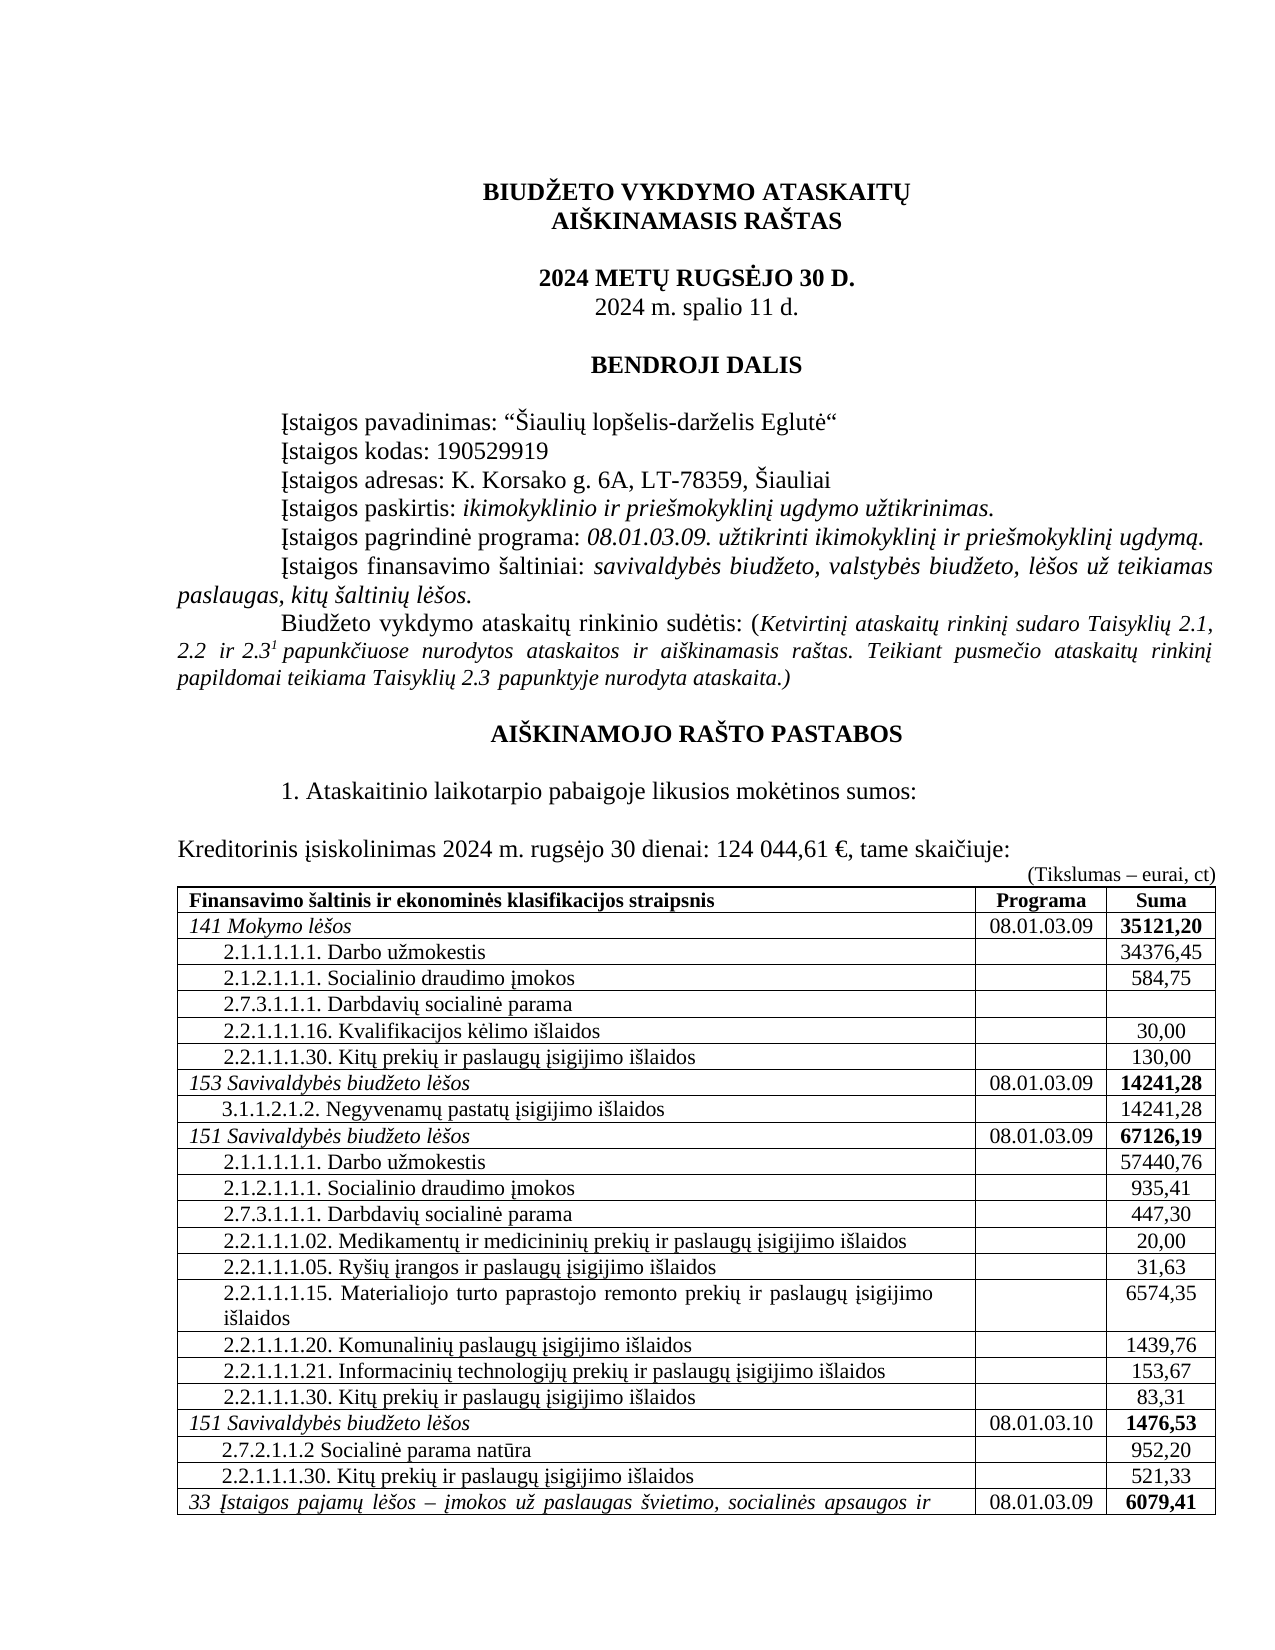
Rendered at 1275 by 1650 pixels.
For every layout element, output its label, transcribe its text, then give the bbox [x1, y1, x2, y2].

table_cell 6574,35 [1107, 1280, 1215, 1331]
table_cell [976, 1018, 1106, 1043]
table_cell 35121,20 [1107, 913, 1215, 938]
table_cell [976, 965, 1106, 990]
table_cell [945, 965, 975, 990]
table_cell 2.2.1.1.1.16. Kvalifikacijos kėlimo išlaidos [212, 1018, 945, 1043]
table_cell 2.7.3.1.1.1. Darbdavių socialinė parama [212, 991, 945, 1017]
text 2024 METŲ RUGSĖJO 30 D. [177, 263, 1216, 292]
table_cell [178, 965, 212, 990]
table_cell 2.7.3.1.1.1. Darbdavių socialinė parama [212, 1201, 945, 1227]
table_cell [945, 913, 975, 938]
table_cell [178, 1489, 945, 1514]
table_cell 1476,53 [1107, 1410, 1215, 1436]
table_cell [976, 1437, 1106, 1462]
table_cell 08.01.03.09 [976, 1070, 1106, 1095]
table_cell 153 Savivaldybės biudžeto lėšos [178, 1070, 945, 1095]
table_cell [976, 1280, 1106, 1331]
table_cell 447,30 [1107, 1201, 1215, 1227]
table_cell [945, 1410, 975, 1436]
table_cell [178, 1149, 212, 1174]
table_cell 67126,19 [1107, 1123, 1215, 1148]
table_cell [945, 1489, 975, 1514]
table_cell [945, 1358, 975, 1383]
table_cell [178, 1044, 212, 1069]
text 1. Ataskaitinio laikotarpio pabaigoje likusios mokėtinos sumos: [177, 776, 1216, 805]
table_cell [976, 1463, 1106, 1488]
text Įstaigos kodas: 190529919 [177, 436, 1216, 465]
text BIUDŽETO VYKDYMO ATASKAITŲ [177, 177, 1216, 206]
table_cell 08.01.03.10 [976, 1410, 1106, 1436]
table_cell [976, 1228, 1106, 1253]
table_cell [945, 1280, 975, 1331]
text Įstaigos adresas: K. Korsako g. 6A, LT-78359, Šiauliai [177, 465, 1216, 493]
table_header Programa [976, 888, 1106, 912]
table_cell [178, 1280, 212, 1331]
table_header [945, 888, 975, 912]
table_cell 2.2.1.1.1.30. Kitų prekių ir paslaugų įsigijimo išlaidos [178, 1463, 945, 1488]
table_cell 14241,28 [1107, 1070, 1215, 1095]
table_cell 2.2.1.1.1.02. Medikamentų ir medicininių prekių ir paslaugų įsigijimo išlaidos [212, 1228, 945, 1253]
table_cell 584,75 [1107, 965, 1215, 990]
table_cell [178, 1358, 212, 1383]
table_cell 130,00 [1107, 1044, 1215, 1069]
table_cell [945, 1070, 975, 1095]
table_cell [945, 1228, 975, 1253]
table_cell [945, 1332, 975, 1357]
table_cell 14241,28 [1107, 1096, 1215, 1122]
table_cell 151 Savivaldybės biudžeto lėšos [178, 1410, 945, 1436]
table_cell 151 Savivaldybės biudžeto lėšos [178, 1123, 945, 1148]
table_header Suma [1107, 888, 1215, 912]
table_cell 2.1.2.1.1.1. Socialinio draudimo įmokos [212, 1175, 945, 1200]
table_cell 08.01.03.09 [976, 1123, 1106, 1148]
table_cell [945, 1175, 975, 1200]
text Įstaigos pagrindinė programa: 08.01.03.09. užtikrinti ikimokyklinį ir priešmokyklinį ugdymą. [177, 522, 1216, 551]
table_cell [976, 1149, 1106, 1174]
table_cell 1439,76 [1107, 1332, 1215, 1357]
table_cell [178, 1018, 212, 1043]
table_cell 2.2.1.1.1.20. Komunalinių paslaugų įsigijimo išlaidos [212, 1332, 945, 1357]
table_cell 2.1.1.1.1.1. Darbo užmokestis [212, 939, 945, 964]
text 2024 m. spalio 11 d. [177, 292, 1216, 321]
table_header Finansavimo šaltinis ir ekonominės klasifikacijos straipsnis [178, 888, 945, 912]
table_cell [945, 991, 975, 1017]
table_cell [976, 1096, 1106, 1122]
table_cell 2.2.1.1.1.30. Kitų prekių ir paslaugų įsigijimo išlaidos [212, 1044, 945, 1069]
table_cell 2.7.2.1.1.2 Socialinė parama natūra [178, 1437, 945, 1462]
table_cell [945, 1044, 975, 1069]
table_cell [976, 939, 1106, 964]
table_cell 34376,45 [1107, 939, 1215, 964]
table_cell 153,67 [1107, 1358, 1215, 1383]
table_cell 2.2.1.1.1.30. Kitų prekių ir paslaugų įsigijimo išlaidos [212, 1384, 945, 1409]
text (Tikslumas – eurai, ct) [177, 862, 1216, 886]
table_cell [945, 1437, 975, 1462]
table_cell [945, 1201, 975, 1227]
table_cell [178, 939, 212, 964]
text Kreditorinis įsiskolinimas 2024 m. rugsėjo 30 dienai: 124 044,61 €, tame skaičiuje: [177, 834, 1216, 862]
table_cell 2.1.2.1.1.1. Socialinio draudimo įmokos [212, 965, 945, 990]
table_cell [945, 1096, 975, 1122]
text AIŠKINAMOJO RAŠTO PASTABOS [177, 719, 1216, 747]
text Įstaigos paskirtis: ikimokyklinio ir priešmokyklinį ugdymo užtikrinimas. [177, 493, 1216, 522]
table_cell 83,31 [1107, 1384, 1215, 1409]
table_cell [976, 1175, 1106, 1200]
table_cell [178, 1254, 212, 1279]
text AIŠKINAMASIS RAŠTAS [177, 206, 1216, 235]
text Biudžeto vykdymo ataskaitų rinkinio sudėtis: (Ketvirtinį ataskaitų rinkinį sudaro Taisyklių 2.1, 2.2 ir 2.31 papunkčiuose nurodytos ataskaitos ir aiškinamasis raštas. Teikiant pusmečio ataskaitų rinkinį papildomai teikiama Taisyklių 2.3 papunktyje nurodyta ataskaita.) [177, 608, 1216, 690]
table_cell 935,41 [1107, 1175, 1215, 1200]
table_cell [178, 991, 212, 1017]
table_cell 6079,41 [1107, 1489, 1215, 1514]
table_cell [945, 1254, 975, 1279]
table_cell 952,20 [1107, 1437, 1215, 1462]
table_cell [976, 1044, 1106, 1069]
table_cell 3.1.1.2.1.2. Negyvenamų pastatų įsigijimo išlaidos [178, 1096, 945, 1122]
table_cell [945, 939, 975, 964]
table_cell [178, 1384, 212, 1409]
table_cell 2.2.1.1.1.05. Ryšių įrangos ir paslaugų įsigijimo išlaidos [212, 1254, 945, 1279]
table_cell [976, 1384, 1106, 1409]
table_cell [945, 1149, 975, 1174]
table_cell [976, 991, 1106, 1017]
table_cell [945, 1018, 975, 1043]
table_cell 08.01.03.09 [976, 913, 1106, 938]
table_cell [178, 1228, 212, 1253]
table_cell 521,33 [1107, 1463, 1215, 1488]
table_cell [178, 1332, 212, 1357]
table_cell [945, 1123, 975, 1148]
table_cell 2.2.1.1.1.21. Informacinių technologijų prekių ir paslaugų įsigijimo išlaidos [212, 1358, 945, 1383]
table_cell 57440,76 [1107, 1149, 1215, 1174]
table_cell [976, 1254, 1106, 1279]
table_cell [945, 1463, 975, 1488]
text Įstaigos finansavimo šaltiniai: savivaldybės biudžeto, valstybės biudžeto, lėšos už teikiamas paslaugas, kitų šaltinių lėšos. [177, 551, 1216, 608]
table_cell [178, 1201, 212, 1227]
table_cell 31,63 [1107, 1254, 1215, 1279]
table_cell 141 Mokymo lėšos [178, 913, 945, 938]
table_cell [945, 1384, 975, 1409]
table_cell 20,00 [1107, 1228, 1215, 1253]
text Įstaigos pavadinimas: “Šiaulių lopšelis-darželis Eglutė“ [177, 407, 1216, 436]
table_cell [976, 1201, 1106, 1227]
table_cell 30,00 [1107, 1018, 1215, 1043]
table_cell [178, 1175, 212, 1200]
table_cell 2.2.1.1.1.15. Materialiojo turto paprastojo remonto prekių ir paslaugų įsigijimo išlaidos [212, 1280, 945, 1331]
table_cell [1107, 991, 1215, 1017]
table_cell 2.1.1.1.1.1. Darbo užmokestis [212, 1149, 945, 1174]
table_cell 08.01.03.09 [976, 1489, 1106, 1514]
text BENDROJI DALIS [177, 350, 1216, 378]
table_cell [976, 1358, 1106, 1383]
table_cell [976, 1332, 1106, 1357]
